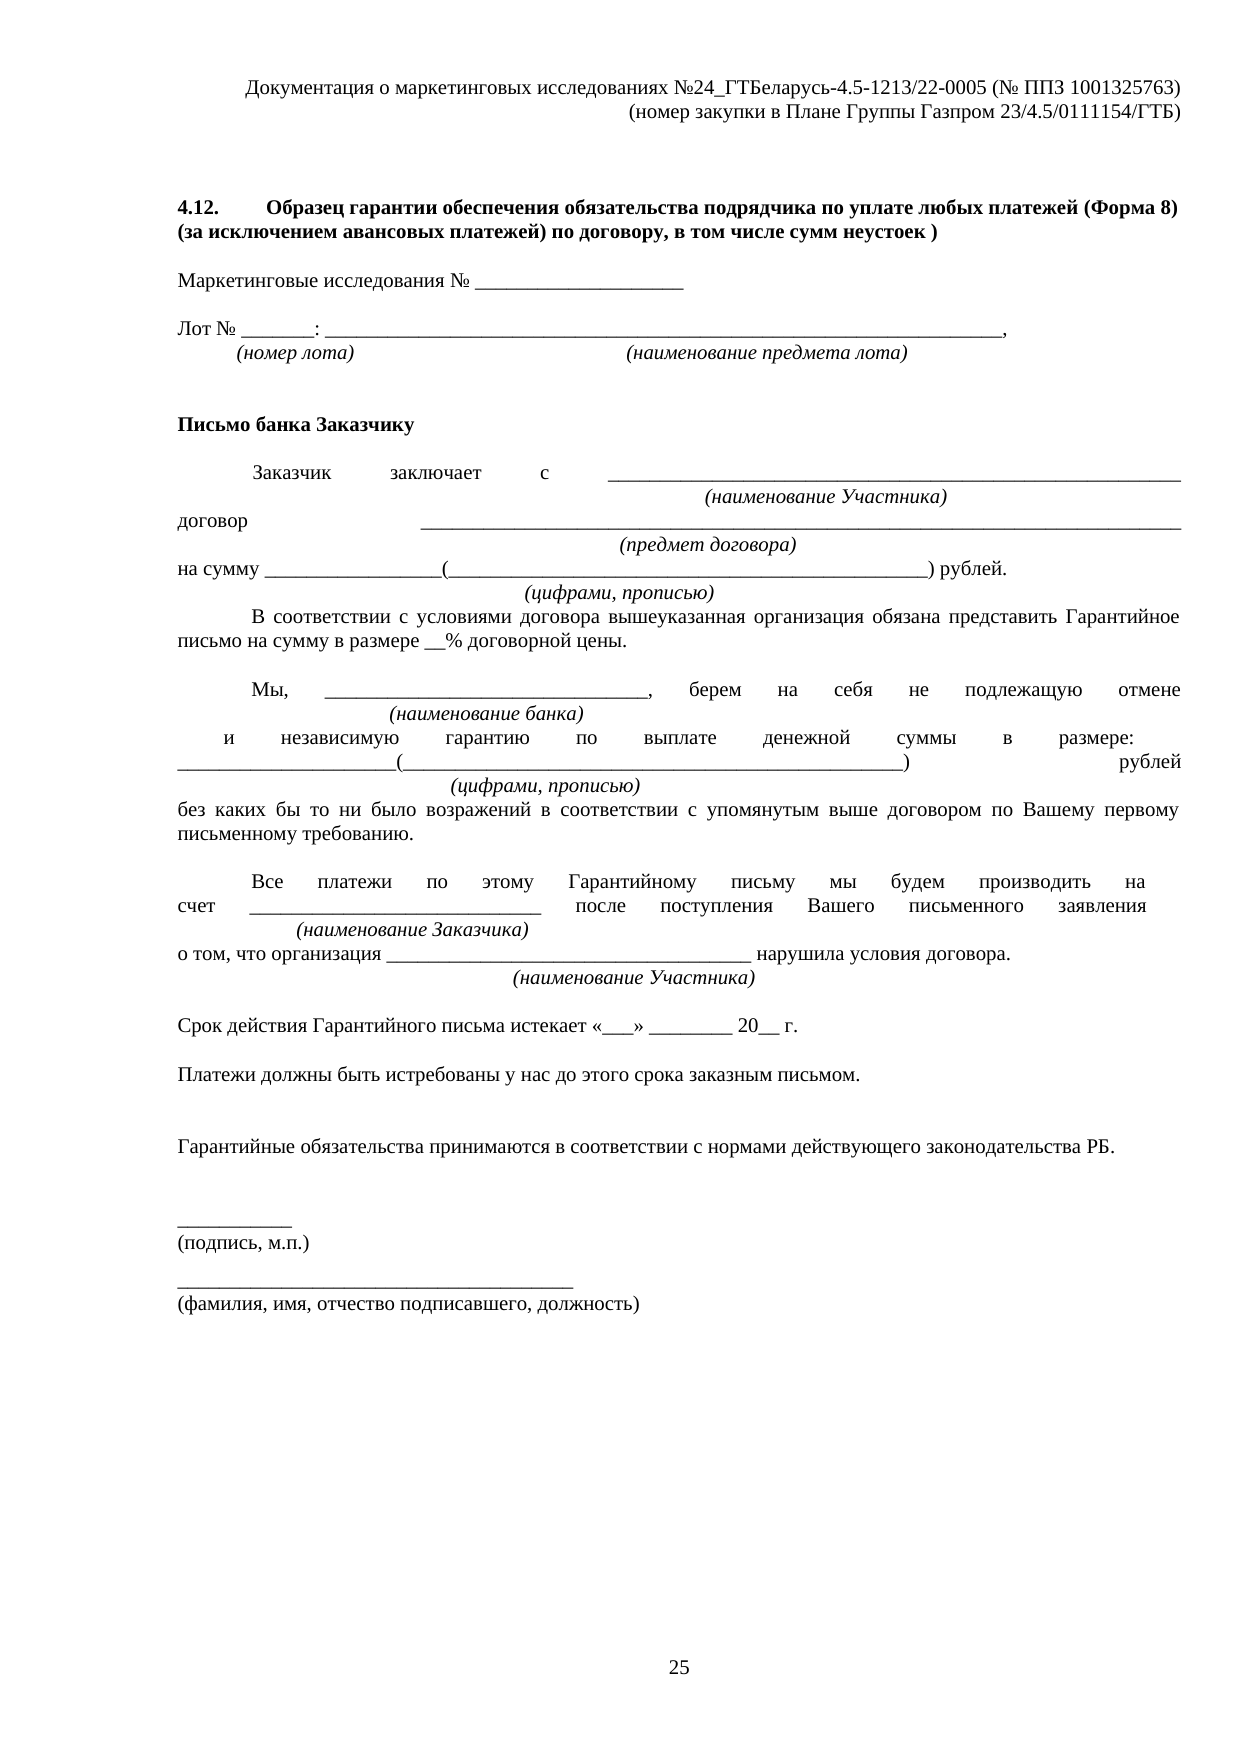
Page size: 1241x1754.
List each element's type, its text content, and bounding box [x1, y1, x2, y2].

text Гарантийные обязательства принимаются в соответствии с нормами действующего законодательства РБ. [177, 1134, 1181, 1158]
text (цифрами, прописью) [177, 580, 1181, 604]
text о том, что организация ___________________________________ нарушила условия договора. [177, 941, 1181, 965]
list Образец гарантии обеспечения обязательства подрядчика по уплате любых платежей (Форма 8) [177, 195, 1181, 219]
text и независимую гарантию по выплате денежной суммы в размере: _____________________(________________________________________________) рублей (цифрами, прописью) [177, 725, 1181, 797]
text В соответствии с условиями договора вышеуказанная организация обязана представить Гарантийное письмо на сумму в размере __% договорной цены. [177, 604, 1181, 652]
text Маркетинговые исследования № ____________________ [177, 267, 1181, 292]
text (фамилия, имя, отчество подписавшего, должность) [177, 1291, 1181, 1315]
text Все платежи по этому Гарантийному письму мы будем производить на счет ____________________________ после поступления Вашего письменного заявления (наименование Заказчика) [177, 869, 1181, 941]
text Лот № _______: _________________________________________________________________, [177, 316, 1181, 340]
text (номер лота) (наименование предмета лота) [177, 340, 1181, 364]
text без каких бы то ни было возражений в соответствии с упомянутым выше договором по Вашему первому письменному требованию. [177, 797, 1181, 845]
text Срок действия Гарантийного письма истекает «___» ________ 20__ г. [177, 1013, 1181, 1037]
text (подпись, м.п.) [177, 1230, 1181, 1254]
text Заказчик заключает с _______________________________________________________ (наименование Участника) [177, 460, 1181, 508]
text Письмо банка Заказчику [177, 412, 1181, 436]
text Платежи должны быть истребованы у нас до этого срока заказным письмом. [177, 1062, 1181, 1086]
text ______________________________________ [177, 1267, 1181, 1291]
text (за исключением авансовых платежей) по договору, в том числе сумм неустоек ) [177, 219, 1181, 243]
text ___________ [177, 1206, 1181, 1230]
text (наименование Участника) [177, 965, 1181, 989]
text договор _________________________________________________________________________ (предмет договора) [177, 508, 1181, 556]
text Мы, _______________________________, берем на себя не подлежащую отмене (наименование банка) [177, 677, 1181, 725]
text на сумму _________________(______________________________________________) рублей. [177, 556, 1181, 580]
